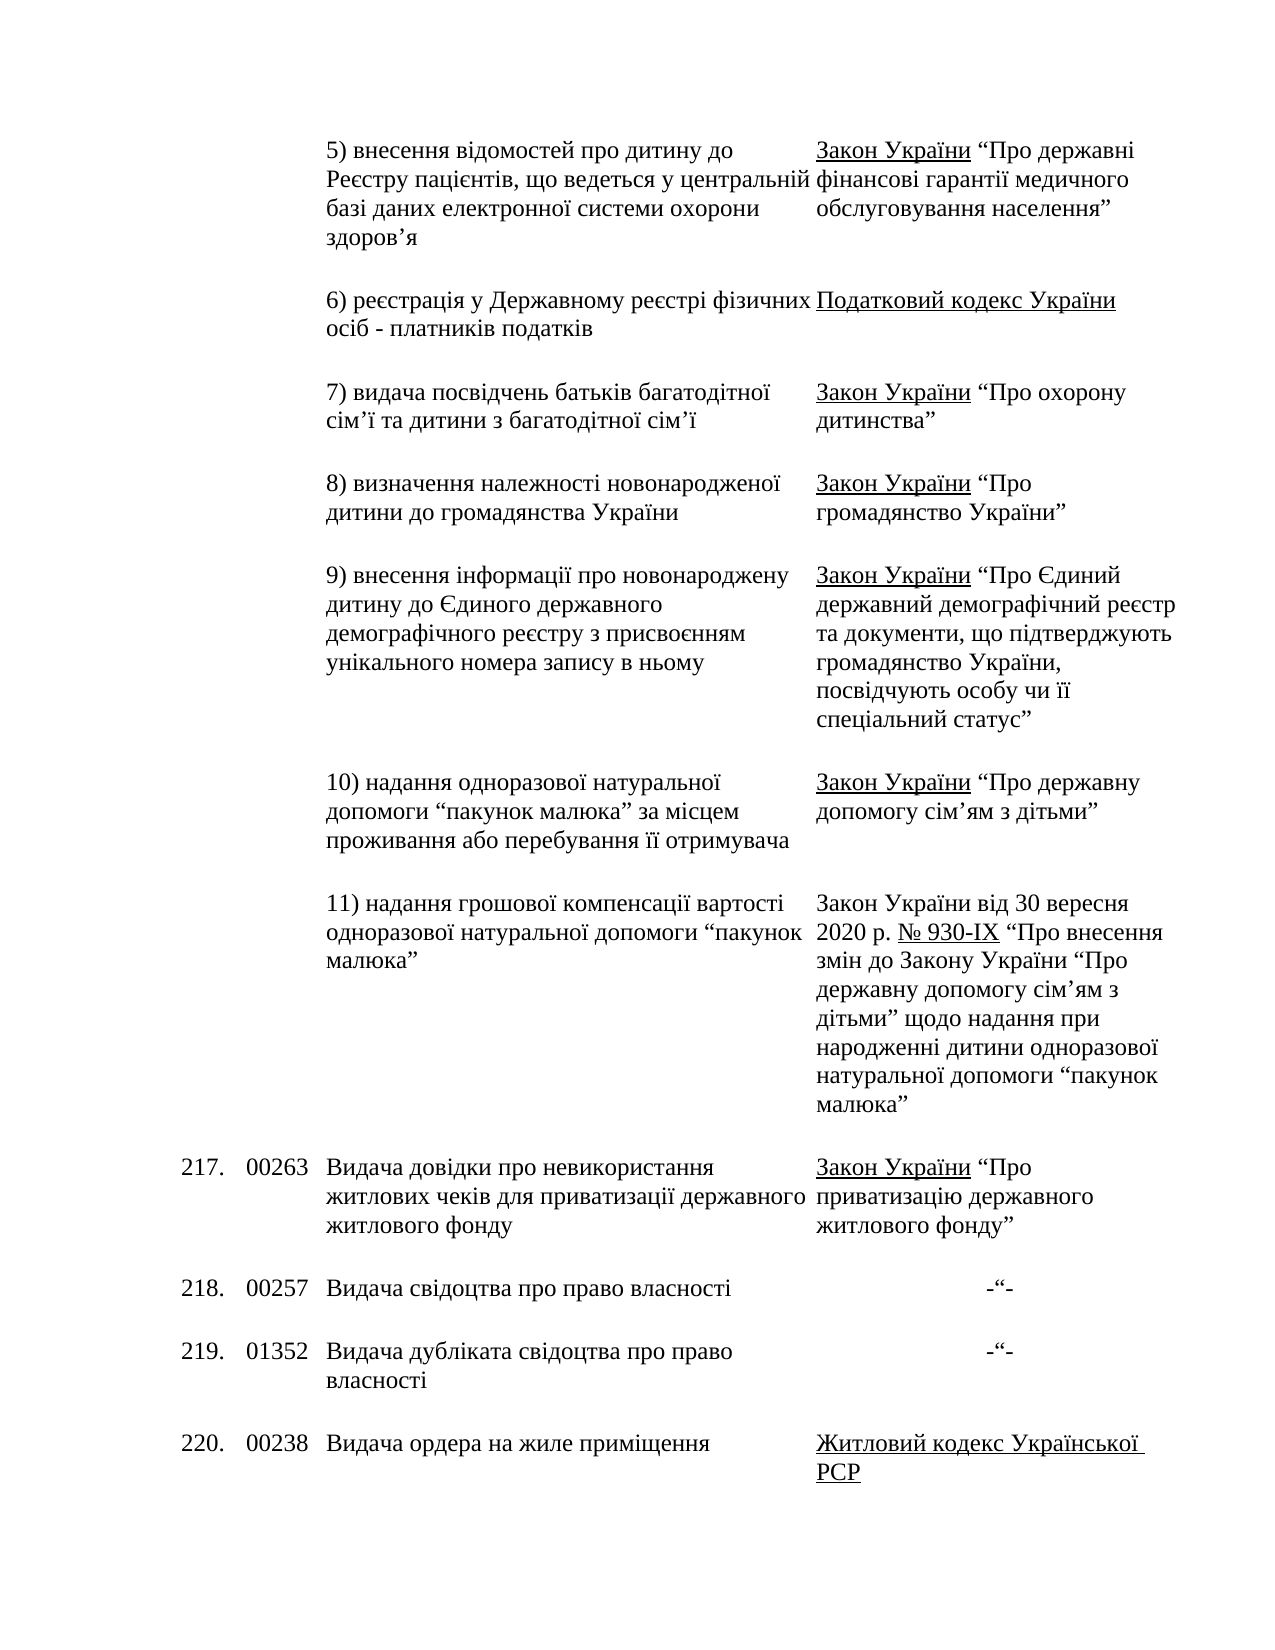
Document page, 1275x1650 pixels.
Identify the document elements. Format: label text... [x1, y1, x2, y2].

table_cell Видача ордера на жиле приміщення [324, 1411, 814, 1502]
table_cell 00238 [230, 1411, 324, 1502]
table_cell 00257 [230, 1256, 324, 1319]
table_cell -“- [815, 1319, 1185, 1411]
table_cell Видача свідоцтва про право власності [324, 1256, 814, 1319]
table_cell 10) надання одноразової натуральної допомоги “пакунок малюка” за місцем проживання або перебування її отримувача [324, 750, 814, 871]
table_cell 6) реєстрація у Державному реєстрі фізичних осіб - платників податків [324, 268, 814, 359]
table_cell 218. [176, 1256, 230, 1319]
table_cell Закон України “Про державну допомогу сім’ям з дітьми” [815, 750, 1185, 871]
table_cell 00263 [230, 1135, 324, 1256]
table_cell Закон України “Про охорону дитинства” [815, 359, 1185, 451]
table_cell 217. [176, 1135, 230, 1256]
table_cell Видача дубліката свідоцтва про право власності [324, 1319, 814, 1411]
table_cell 5) внесення відомостей про дитину до Реєстру пацієнтів, що ведеться у центральній базі даних електронної системи охорони здоров’я [324, 118, 814, 267]
table_cell Закон України від 30 вересня 2020 р. № 930-IX “Про внесення змін до Закону України “Про державну допомогу сім’ям з дітьми” щодо надання при народженні дитини одноразової натуральної допомоги “пакунок малюка” [815, 871, 1185, 1135]
table_cell Закон України “Про громадянство України” [815, 451, 1185, 543]
table_cell Видача довідки про невикористання житлових чеків для приватизації державного житлового фонду [324, 1135, 814, 1256]
table_cell Податковий кодекс України [815, 268, 1185, 359]
table_cell 01352 [230, 1319, 324, 1411]
table_cell 9) внесення інформації про новонароджену дитину до Єдиного державного демографічного реєстру з присвоєнням унікального номера запису в ньому [324, 543, 814, 750]
table_cell Закон України “Про державні фінансові гарантії медичного обслуговування населення” [815, 118, 1185, 267]
table_cell -“- [815, 1256, 1185, 1319]
table_cell 11) надання грошової компенсації вартості одноразової натуральної допомоги “пакунок малюка” [324, 871, 814, 1135]
table_cell Закон України “Про приватизацію державного житлового фонду” [815, 1135, 1185, 1256]
table_cell 220. [176, 1411, 230, 1502]
table_cell Закон України “Про Єдиний державний демографічний реєстр та документи, що підтверджують громадянство України, посвідчують особу чи її спеціальний статус” [815, 543, 1185, 750]
table_cell 8) визначення належності новонародженої дитини до громадянства України [324, 451, 814, 543]
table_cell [815, 1411, 1185, 1502]
table_cell 219. [176, 1319, 230, 1411]
table_cell 7) видача посвідчень батьків багатодітної сім’ї та дитини з багатодітної сім’ї [324, 359, 814, 451]
